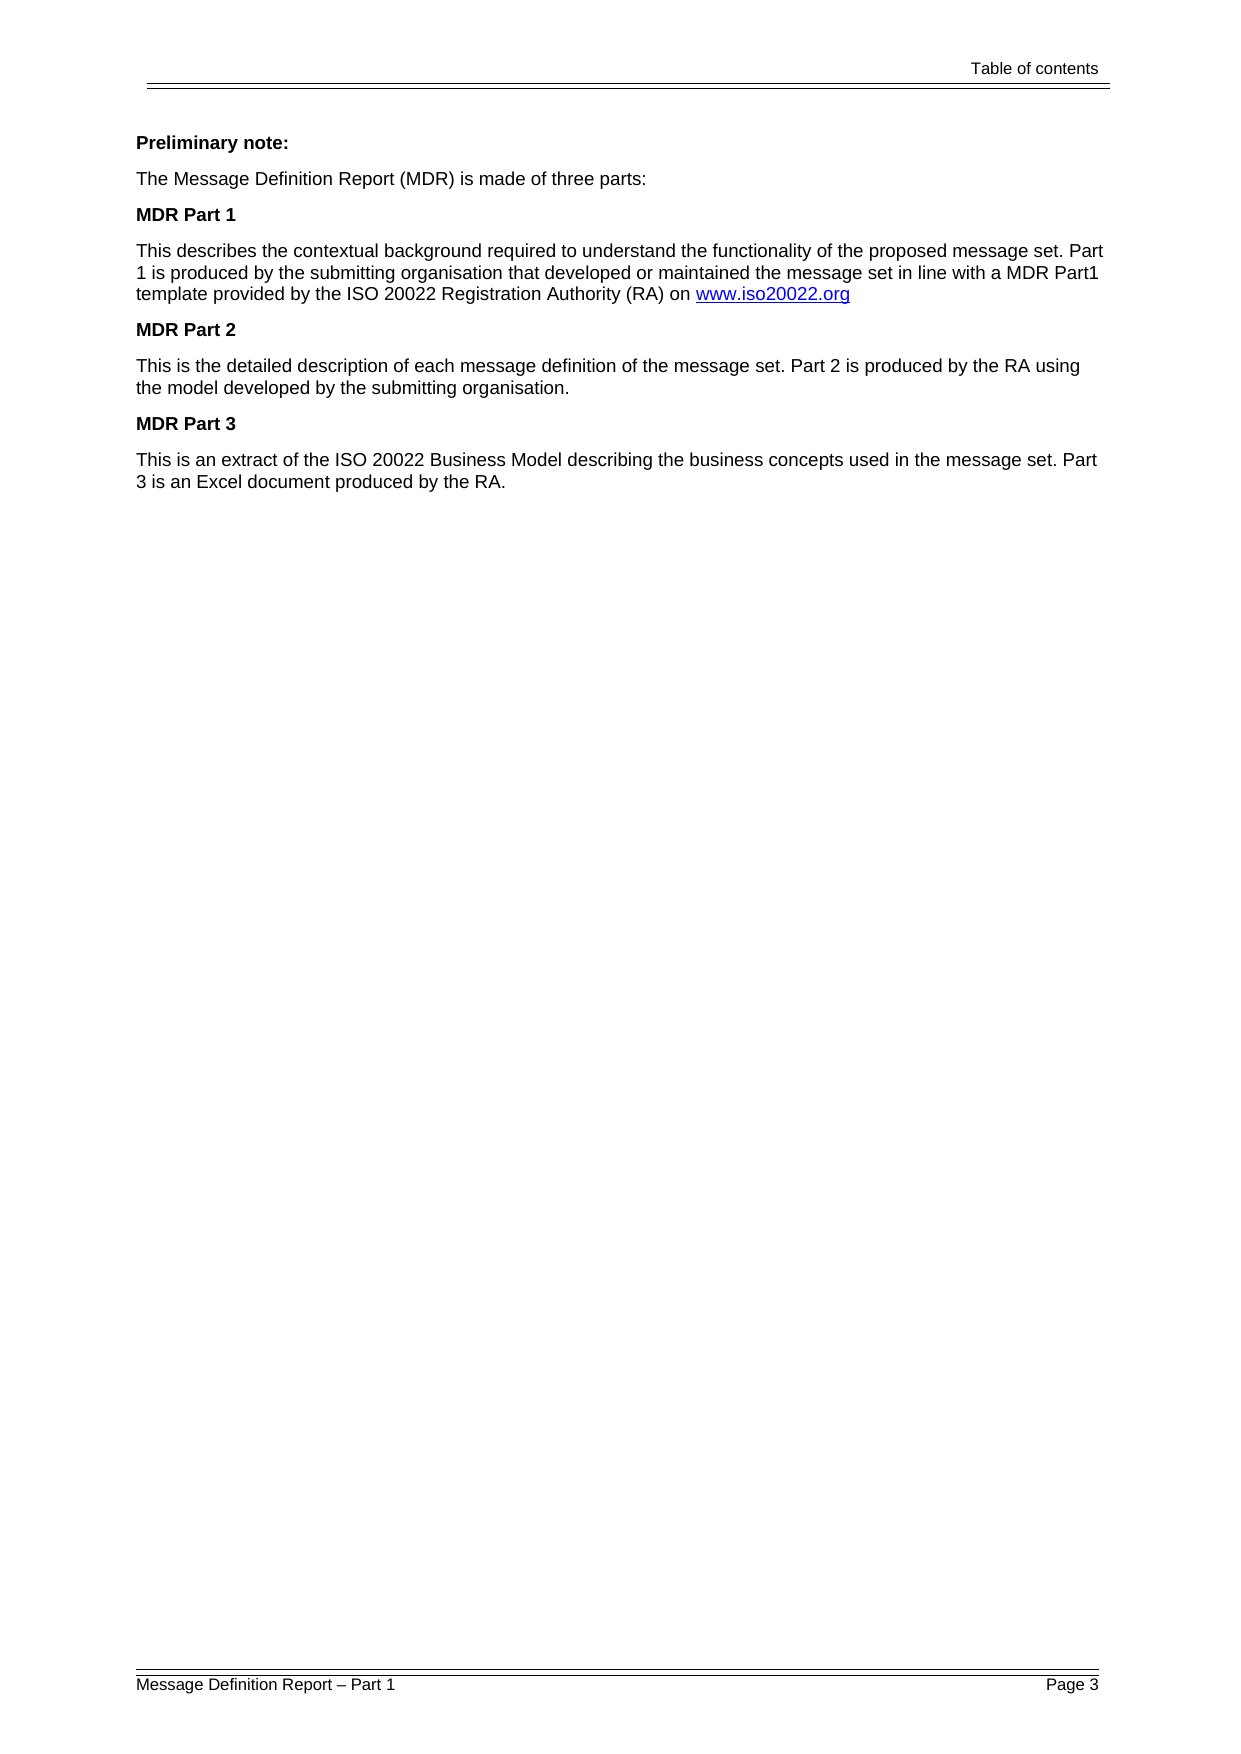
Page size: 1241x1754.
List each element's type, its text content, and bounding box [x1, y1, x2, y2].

text MDR Part 1 [136, 204, 1104, 225]
text Preliminary note: [136, 131, 1104, 153]
text This is the detailed description of each message definition of the message set. Part 2 is produced by the RA using the model developed by the submitting organisation. [136, 355, 1104, 398]
text The Message Definition Report (MDR) is made of three parts: [136, 168, 1104, 189]
text This describes the contextual background required to understand the functionality of the proposed message set. Part 1 is produced by the submitting organisation that developed or maintained the message set in line with a MDR Part1 template provided by the ISO 20022 Registration Authority (RA) on www.iso20022.org [136, 240, 1104, 304]
text This is an extract of the ISO 20022 Business Model describing the business concepts used in the message set. Part 3 is an Excel document produced by the RA. [136, 449, 1104, 492]
text MDR Part 2 [136, 319, 1104, 341]
text MDR Part 3 [136, 413, 1104, 434]
